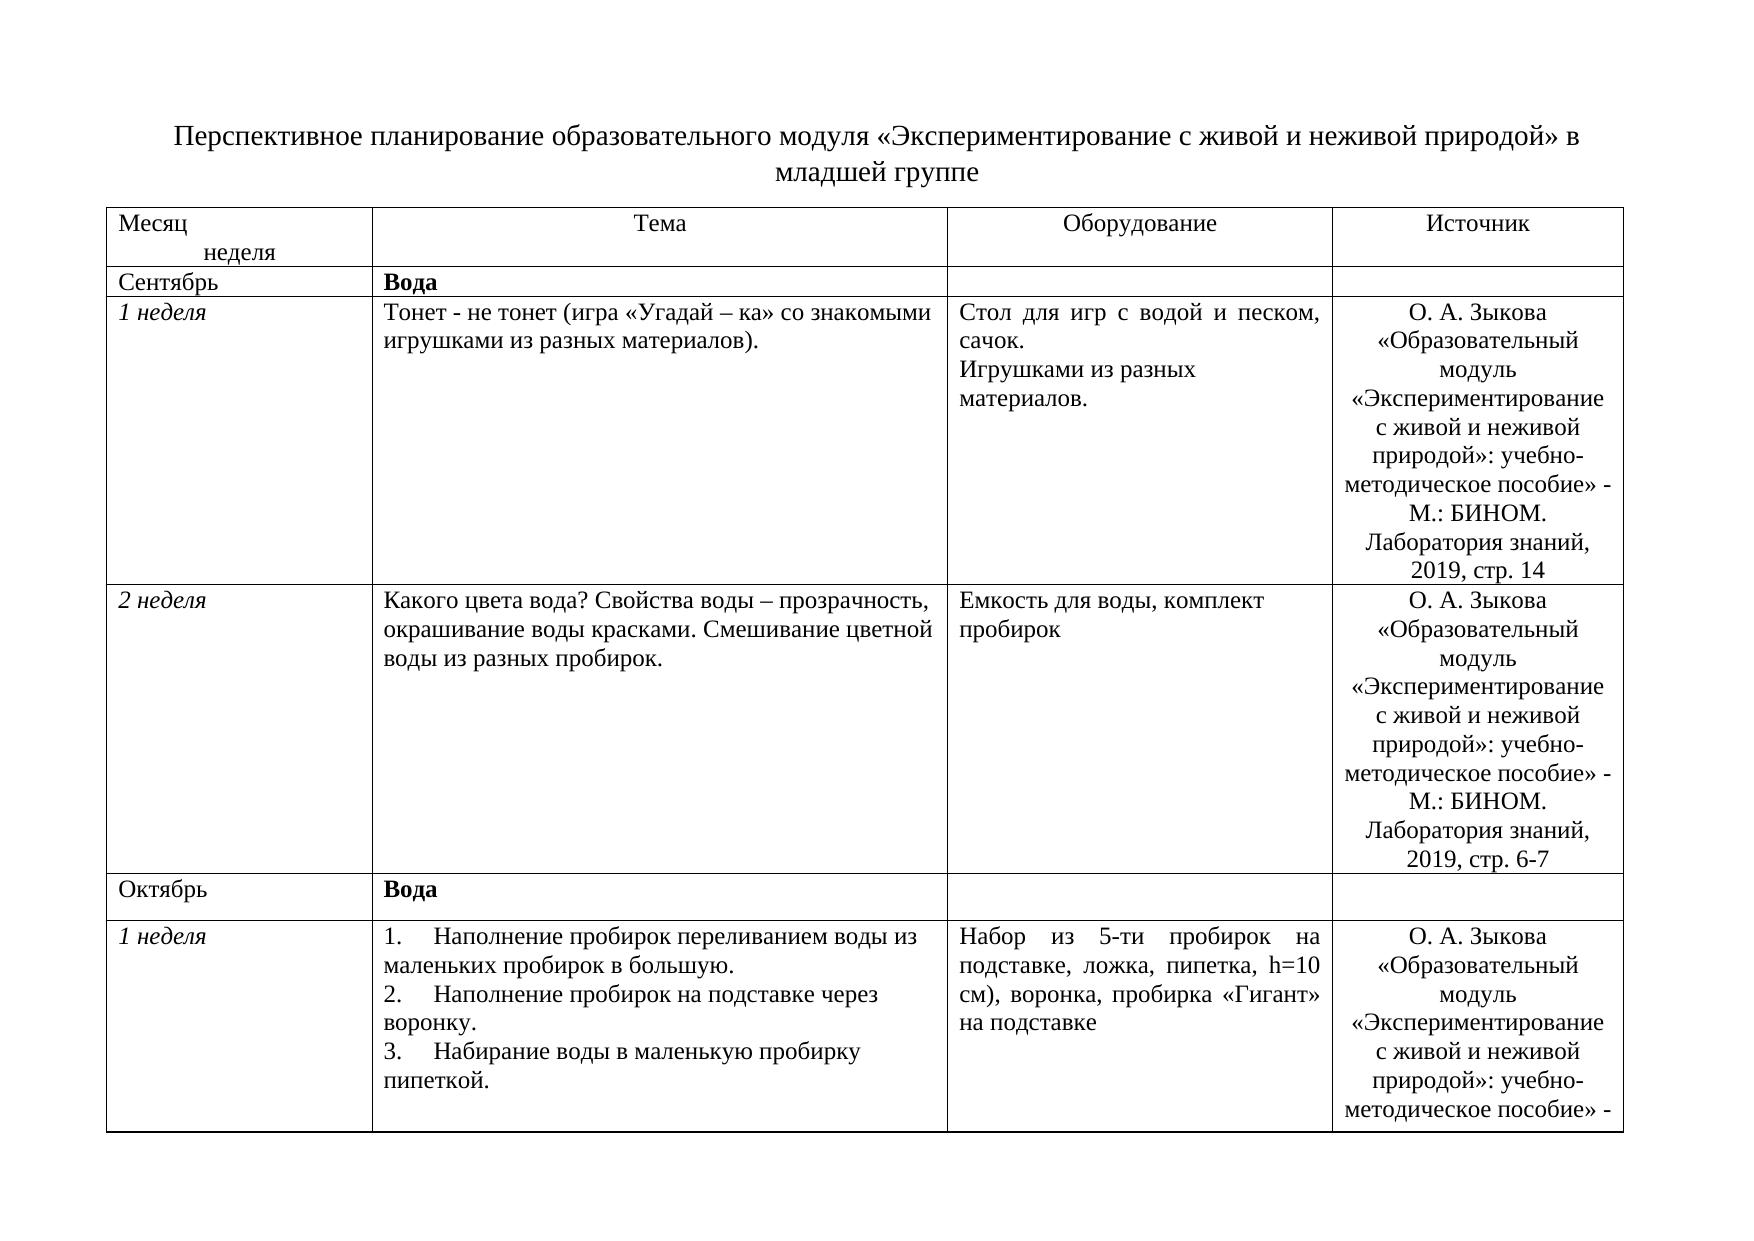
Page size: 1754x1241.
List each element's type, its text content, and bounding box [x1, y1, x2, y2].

table_cell 2 неделя [107, 585, 372, 873]
table_header Месяц неделя [107, 208, 372, 266]
table_cell Тонет - не тонет (игра «Угадай – ка» со знакомыми игрушками из разных материалов). [373, 297, 947, 584]
table_cell Какого цвета вода? Свойства воды – прозрачность, окрашивание воды красками. Смешивание цветной воды из разных пробирок. [373, 585, 947, 873]
table_cell О. А. Зыкова «Образовательный модуль «Экспериментирование с живой и неживой природой»: учебно-методическое пособие» - М.: БИНОМ. Лаборатория знаний, 2019, стр. 6-7 [1333, 585, 1623, 873]
table_cell [948, 874, 1332, 920]
table_cell Вода [373, 267, 947, 296]
table_cell Вода [373, 874, 947, 920]
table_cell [1333, 921, 1623, 1131]
table_header Оборудование [948, 208, 1332, 266]
table_cell Стол для игр с водой и песком, сачок. Игрушками из разных материалов. [948, 297, 1332, 584]
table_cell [948, 921, 1332, 1131]
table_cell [373, 921, 947, 1131]
table_cell Октябрь [107, 874, 372, 920]
text Перспективное планирование образовательного модуля «Экспериментирование с живой и неживой природой» в младшей группе [118, 118, 1636, 188]
table_cell [948, 267, 1332, 296]
table_cell 1 неделя [107, 921, 372, 1131]
table_cell [1333, 874, 1623, 920]
table_header Источник [1333, 208, 1623, 266]
table_cell О. А. Зыкова «Образовательный модуль «Экспериментирование с живой и неживой природой»: учебно-методическое пособие» - М.: БИНОМ. Лаборатория знаний, 2019, стр. 14 [1333, 297, 1623, 584]
table_header Тема [373, 208, 947, 266]
table_cell Емкость для воды, комплект пробирок [948, 585, 1332, 873]
table_cell 1 неделя [107, 297, 372, 584]
table_cell [1333, 267, 1623, 296]
table_cell Сентябрь [107, 267, 372, 296]
